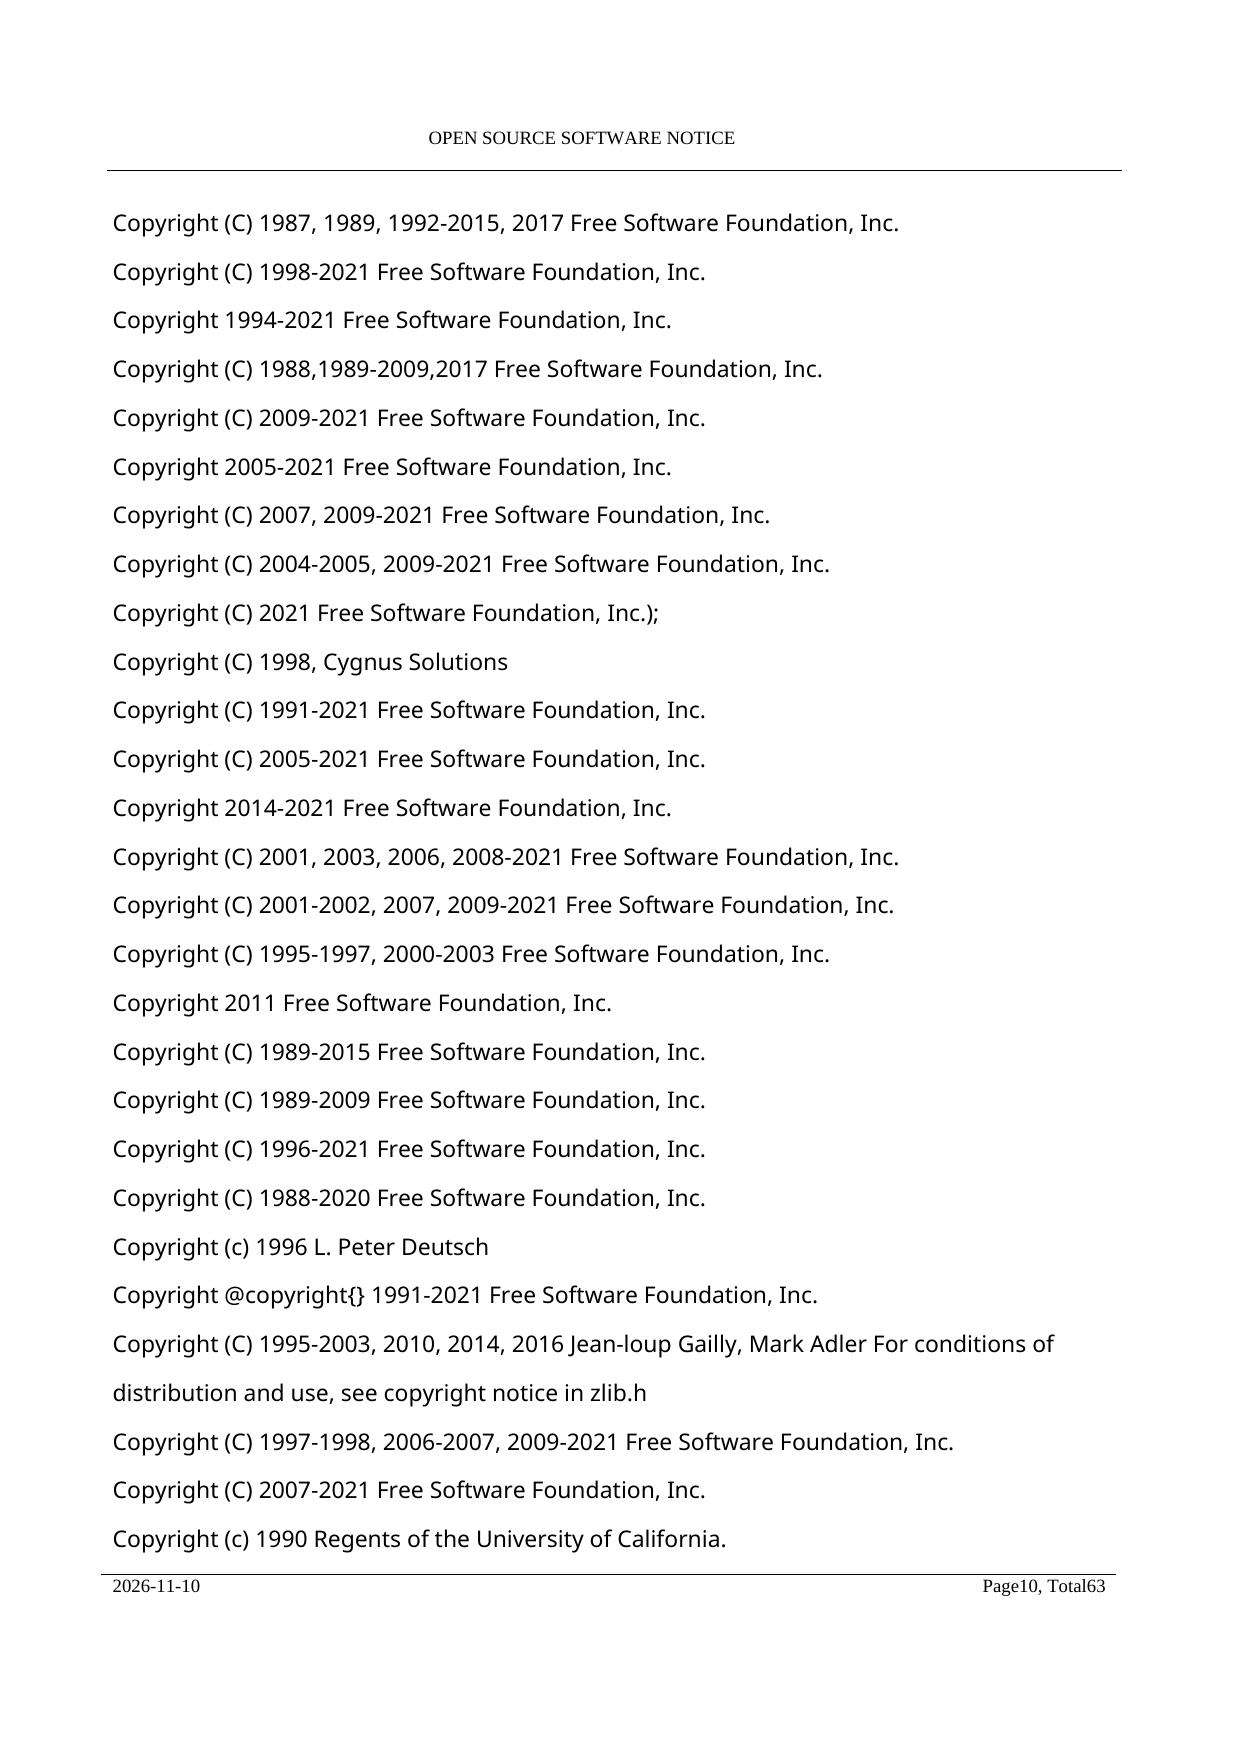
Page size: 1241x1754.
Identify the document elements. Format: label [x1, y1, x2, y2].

text [112, 206, 1128, 1555]
